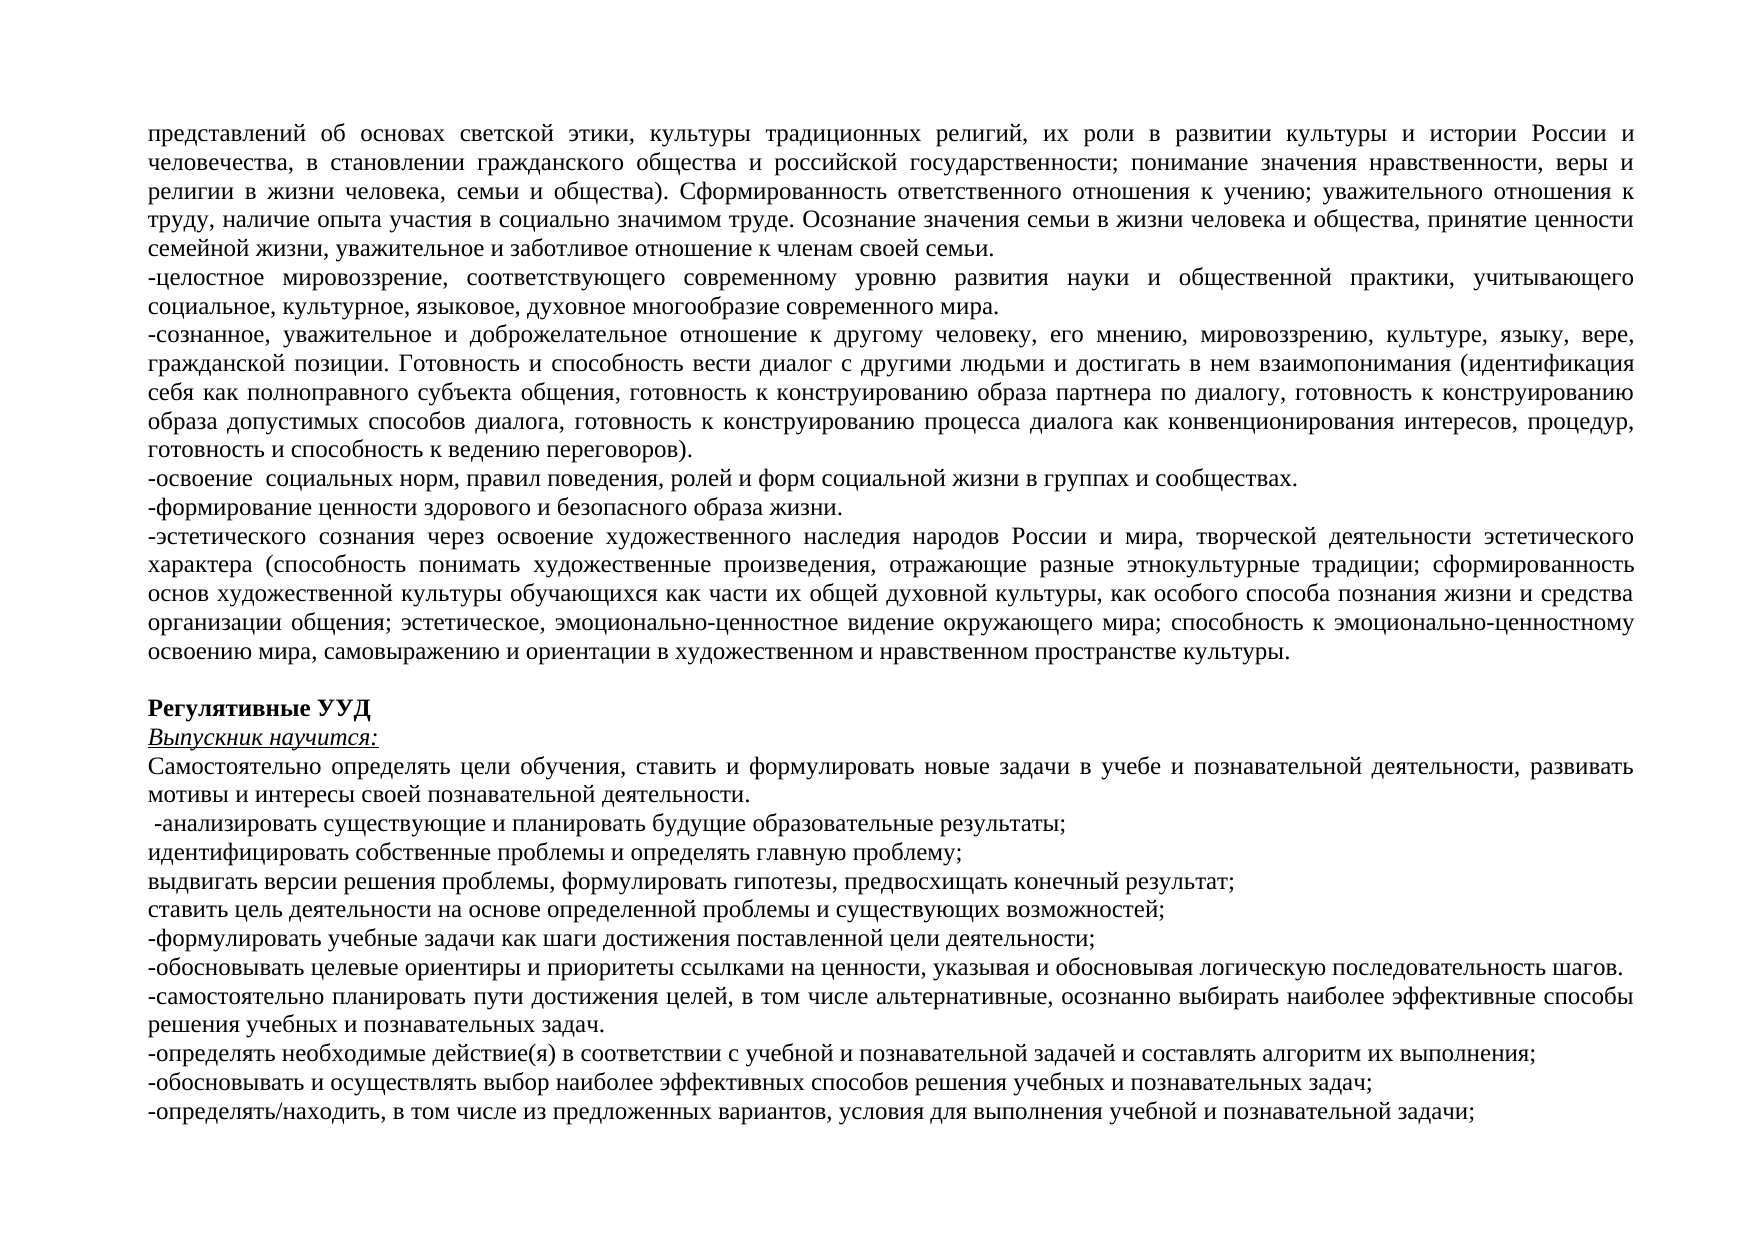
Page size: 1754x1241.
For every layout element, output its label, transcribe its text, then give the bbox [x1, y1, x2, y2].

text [148, 118, 1636, 262]
text идентифицировать собственные проблемы и определять главную проблему; [148, 837, 1636, 866]
text -формулировать учебные задачи как шаги достижения поставленной цели деятельности; [148, 923, 1636, 952]
text -анализировать существующие и планировать будущие образовательные результаты; [148, 808, 1636, 837]
text -обосновывать и осуществлять выбор наиболее эффективных способов решения учебных и познавательных задач; [148, 1067, 1636, 1096]
text -освоение социальных норм, правил поведения, ролей и форм социальной жизни в группах и сообществах. [148, 463, 1636, 492]
text Регулятивные УУД [148, 693, 1636, 722]
text -сознанное, уважительное и доброжелательное отношение к другому человеку, его мнению, мировоззрению, культуре, языку, вере, гражданской позиции. Готовность и способность вести диалог с другими людьми и достигать в нем взаимопонимания (идентификация себя как полноправного субъекта общения, готовность к конструированию образа партнера по диалогу, готовность к конструированию образа допустимых способов диалога, готовность к конструированию процесса диалога как конвенционирования интересов, процедур, готовность и способность к ведению переговоров). [148, 319, 1636, 463]
text -эстетического сознания через освоение художественного наследия народов России и мира, творческой деятельности эстетического характера (способность понимать художественные произведения, отражающие разные этнокультурные традиции; сформированность основ художественной культуры обучающихся как части их общей духовной культуры, как особого способа познания жизни и средства организации общения; эстетическое, эмоционально-ценностное видение окружающего мира; способность к эмоционально-ценностному освоению мира, самовыражению и ориентации в художественном и нравственном пространстве культуры. [148, 521, 1636, 664]
text -определять/находить, в том числе из предложенных вариантов, условия для выполнения учебной и познавательной задачи; [148, 1096, 1636, 1124]
text -формирование ценности здорового и безопасного образа жизни. [148, 492, 1636, 521]
text выдвигать версии решения проблемы, формулировать гипотезы, предвосхищать конечный результат; [148, 866, 1636, 894]
text -обосновывать целевые ориентиры и приоритеты ссылками на ценности, указывая и обосновывая логическую последовательность шагов. [148, 952, 1636, 981]
text -целостное мировоззрение, соответствующего современному уровню развития науки и общественной практики, учитывающего социальное, культурное, языковое, духовное многообразие современного мира. [148, 262, 1636, 319]
text Выпускник научится: [148, 722, 1636, 751]
text Самостоятельно определять цели обучения, ставить и формулировать новые задачи в учебе и познавательной деятельности, развивать мотивы и интересы своей познавательной деятельности. [148, 751, 1636, 808]
text -самостоятельно планировать пути достижения целей, в том числе альтернативные, осознанно выбирать наиболее эффективные способы решения учебных и познавательных задач. [148, 981, 1636, 1038]
text ставить цель деятельности на основе определенной проблемы и существующих возможностей; [148, 894, 1636, 923]
text -определять необходимые действие(я) в соответствии с учебной и познавательной задачей и составлять алгоритм их выполнения; [148, 1038, 1636, 1067]
